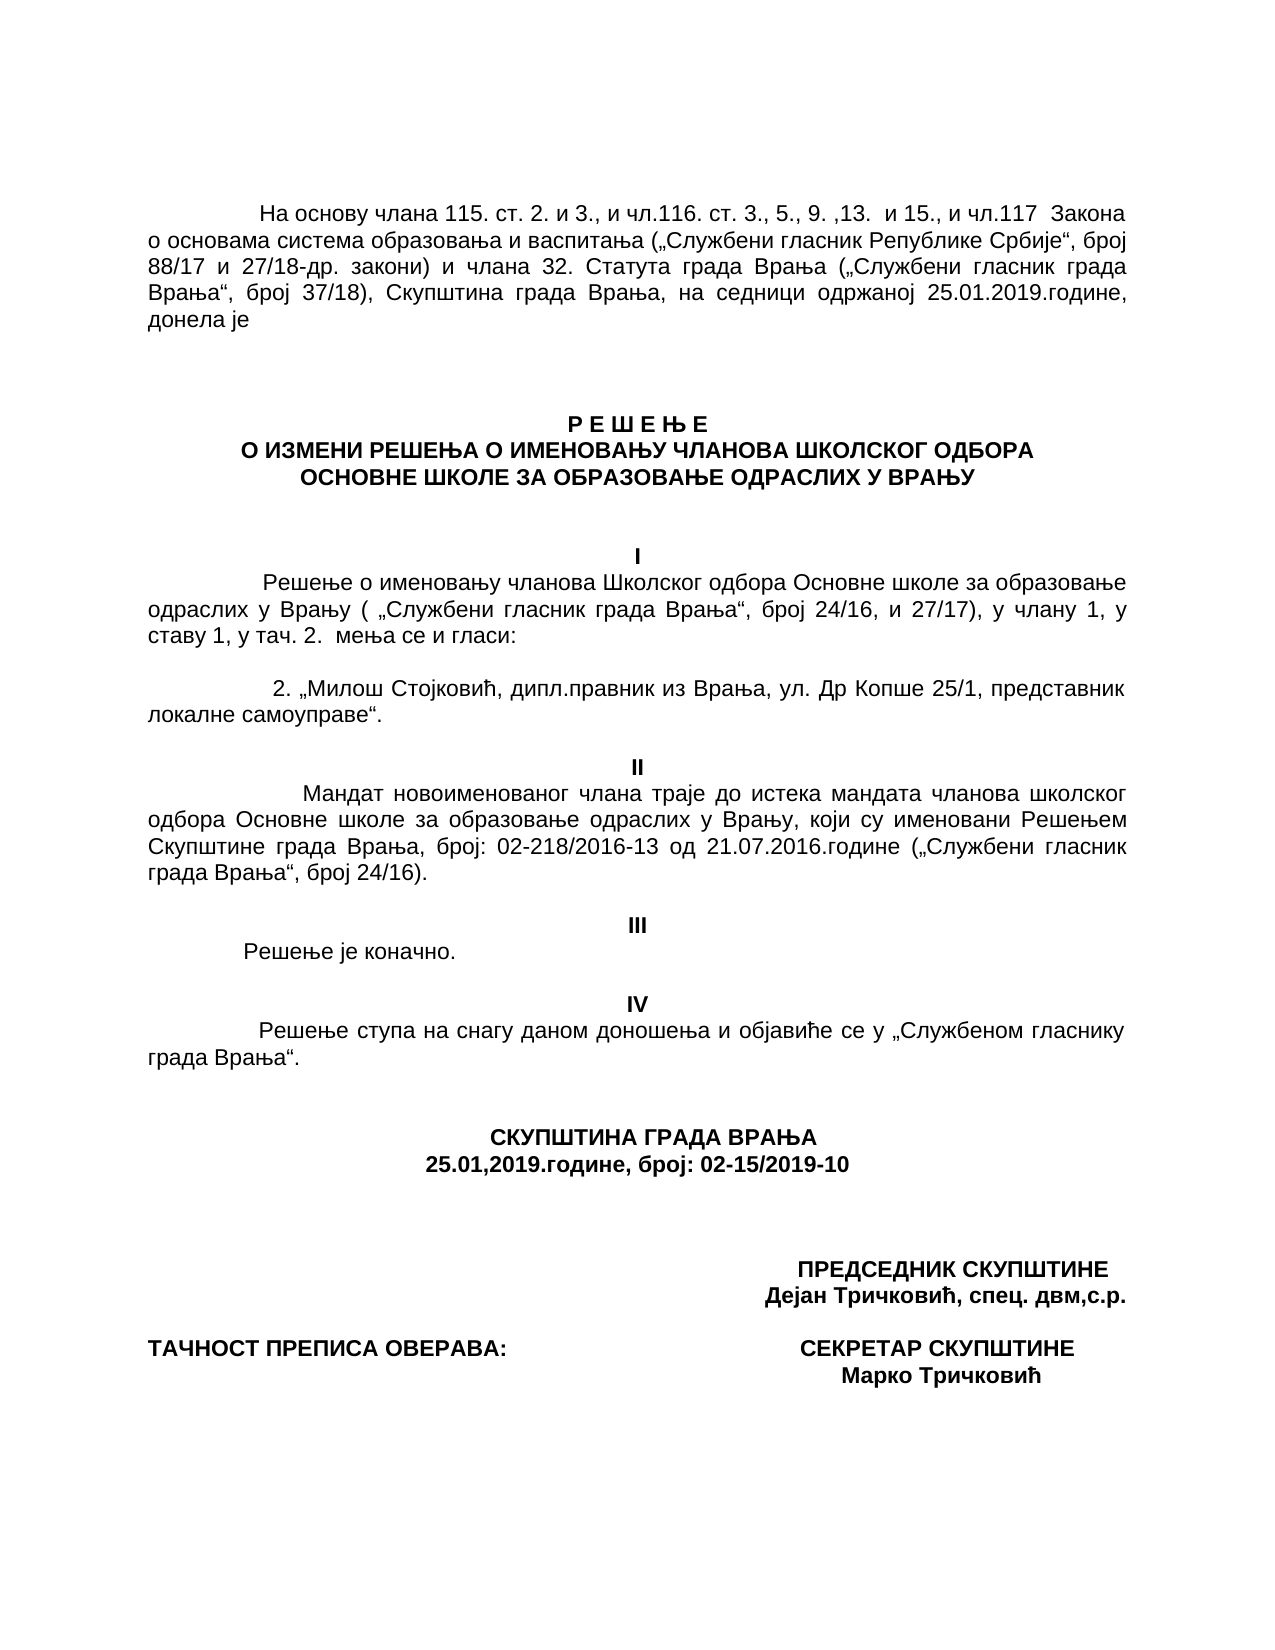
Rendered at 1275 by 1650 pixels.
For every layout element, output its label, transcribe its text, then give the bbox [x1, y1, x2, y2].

text II [148, 754, 1127, 780]
text Дејан Тричковић, спец. двм,с.р. [148, 1282, 1127, 1309]
text На основу члана 115. ст. 2. и 3., и чл.116. ст. 3., 5., 9. ,13. и 15., и чл.117 Закона о основама система образовања и васпитања („Службени гласник Републике Србије“, број 88/17 и 27/18-др. закони) и члана 32. Статута града Врања („Службени гласник града Врања“, број 37/18), Скупштина града Врања, на седници одржаној 25.01.2019.године, донела је [148, 200, 1127, 332]
text ОСНОВНЕ ШКОЛЕ ЗА ОБРАЗОВАЊЕ ОДРАСЛИХ У ВРАЊУ [148, 464, 1127, 490]
text Решење је коначно. [148, 938, 1127, 964]
text ТАЧНОСТ ПРЕПИСА ОВЕРАВА: СЕКРЕТАР СКУПШТИНЕ [148, 1335, 1127, 1362]
text ПРЕДСЕДНИК СКУПШТИНЕ [148, 1256, 1127, 1282]
text Решење ступа на снагу даном доношења и објавиће се у „Службеном гласнику града Врања“. [148, 1017, 1127, 1070]
text 25.01,2019.године, број: 02-15/2019-10 [148, 1151, 1127, 1177]
text Марко Тричковић [148, 1362, 1127, 1388]
text О ИЗМЕНИ РЕШЕЊА О ИМЕНОВАЊУ ЧЛАНОВА ШКОЛСКОГ ОДБОРА [148, 437, 1127, 464]
text Мандат новоименованог члана траје до истека мандата чланова школског одбора Основне школе за образовање одраслих у Врању, који су именовани Решењем Скупштине града Врања, број: 02-218/2016-13 од 21.07.2016.године („Службени гласник града Врања“, број 24/16). [148, 780, 1127, 886]
text I [148, 543, 1127, 569]
text Решење о именовању чланова Школског одбора Основне школе за образовање одраслих у Врању ( „Службени гласник града Врања“, број 24/16, и 27/17), у члану 1, у ставу 1, у тач. 2. мења се и гласи: [148, 569, 1127, 648]
text III [148, 912, 1127, 938]
text 2. „Милош Стојковић, дипл.правник из Врања, ул. Др Копше 25/1, представник локалне самоуправе“. [148, 675, 1127, 727]
text Р Е Ш Е Њ Е [148, 411, 1127, 437]
text СКУПШТИНА ГРАДА ВРАЊА [148, 1124, 1127, 1151]
text IV [148, 991, 1127, 1017]
